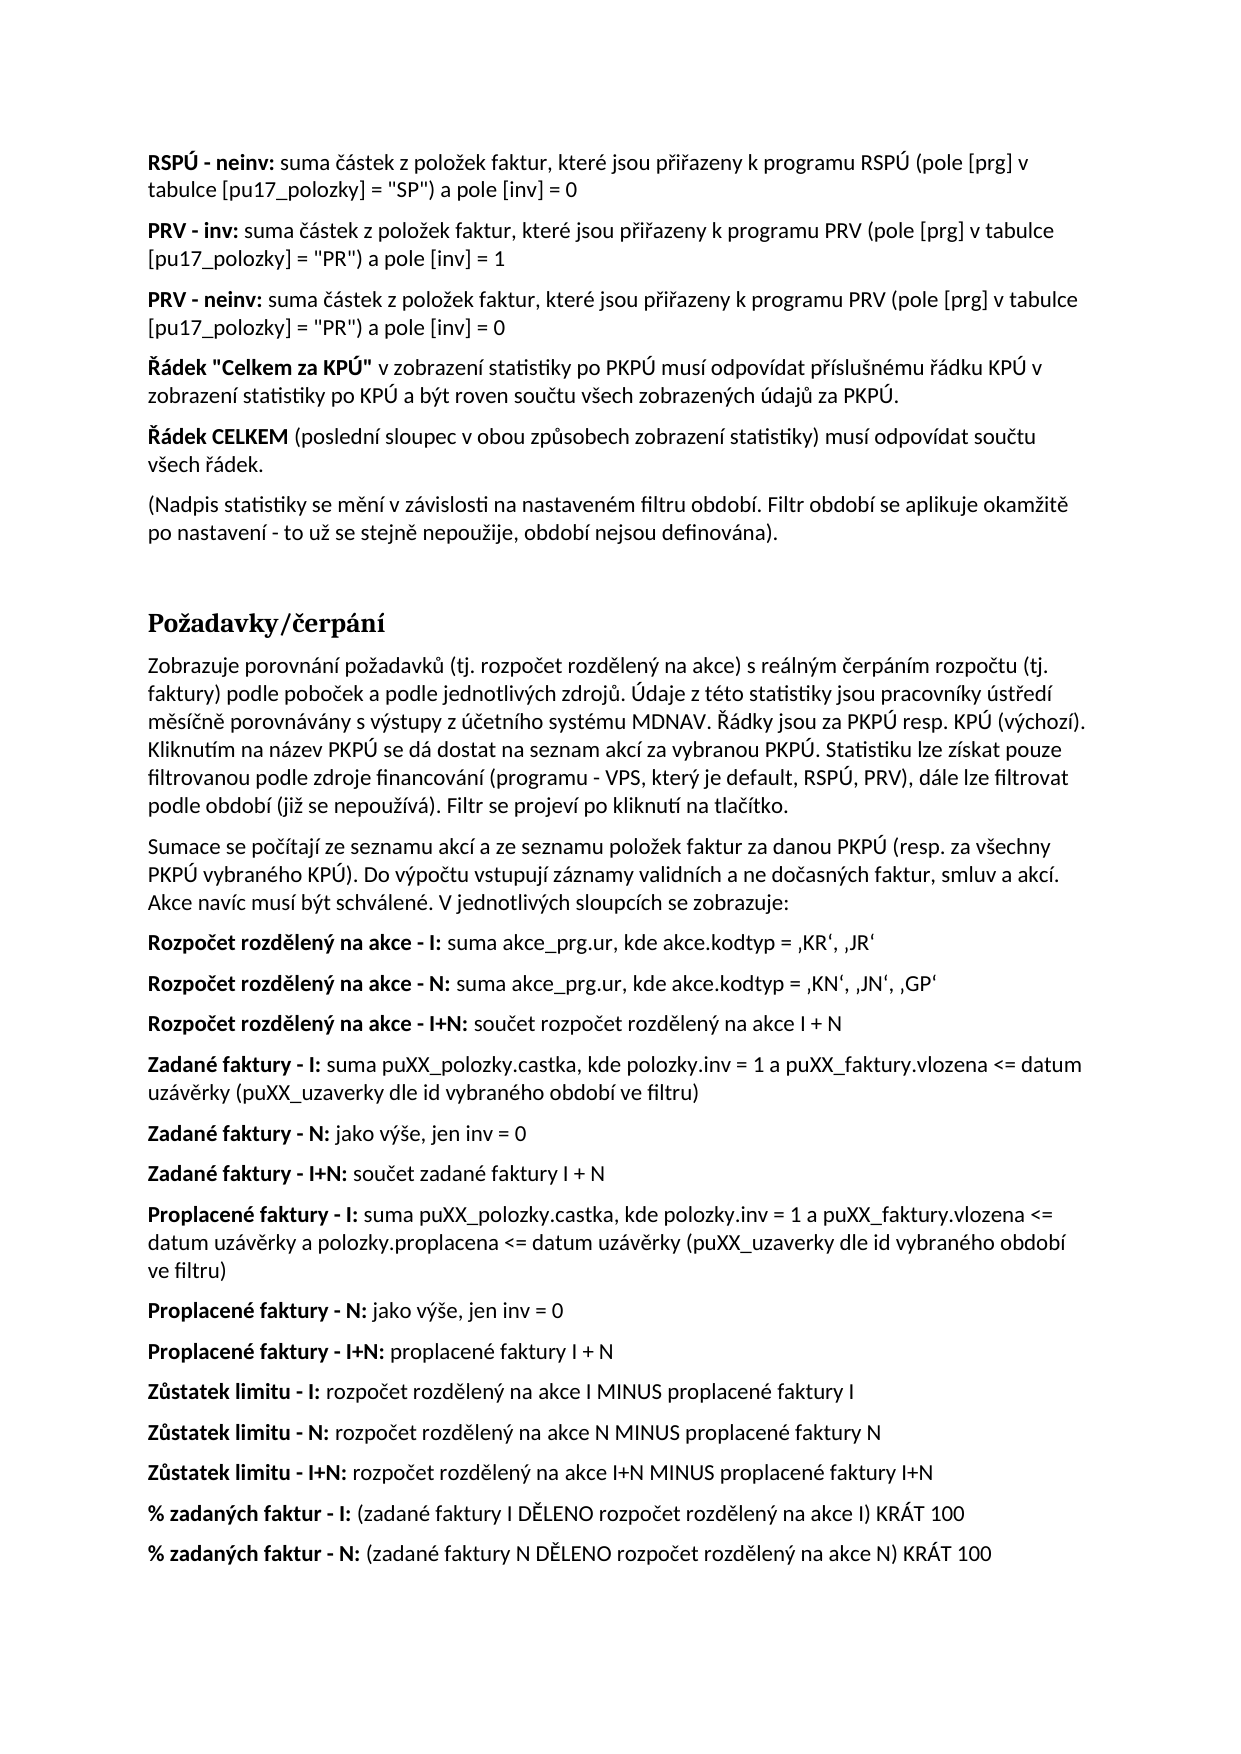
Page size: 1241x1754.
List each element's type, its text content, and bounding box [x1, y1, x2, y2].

text Zadané faktury - N: jako výše, jen inv = 0 [148, 1119, 1093, 1147]
text Rozpočet rozdělený na akce - I+N: součet rozpočet rozdělený na akce I + N [148, 1009, 1093, 1038]
text PRV - neinv: suma částek z položek faktur, které jsou přiřazeny k programu PRV (pole [prg] v tabulce [pu17_polozky] = "PR") a pole [inv] = 0 [148, 285, 1093, 341]
text Řádek "Celkem za KPÚ" v zobrazení statistiky po PKPÚ musí odpovídat příslušnému řádku KPÚ v zobrazení statistiky po KPÚ a být roven součtu všech zobrazených údajů za PKPÚ. [148, 353, 1093, 409]
text Zůstatek limitu - N: rozpočet rozdělený na akce N MINUS proplacené faktury N [148, 1418, 1093, 1446]
text Rozpočet rozdělený na akce - N: suma akce_prg.ur, kde akce.kodtyp = ‚KN‘, ‚JN‘, ‚GP‘ [148, 969, 1093, 997]
text Zadané faktury - I: suma puXX_polozky.castka, kde polozky.inv = 1 a puXX_faktury.vlozena <= datum uzávěrky (puXX_uzaverky dle id vybraného období ve filtru) [148, 1050, 1093, 1106]
text Zůstatek limitu - I+N: rozpočet rozdělený na akce I+N MINUS proplacené faktury I+N [148, 1458, 1093, 1486]
text Proplacené faktury - N: jako výše, jen inv = 0 [148, 1296, 1093, 1324]
text Proplacené faktury - I+N: proplacené faktury I + N [148, 1337, 1093, 1365]
text Řádek CELKEM (poslední sloupec v obou způsobech zobrazení statistiky) musí odpovídat součtu všech řádek. [148, 422, 1093, 478]
text Zůstatek limitu - I: rozpočet rozdělený na akce I MINUS proplacené faktury I [148, 1377, 1093, 1405]
text % zadaných faktur - I: (zadané faktury I DĚLENO rozpočet rozdělený na akce I) KRÁT 100 [148, 1499, 1093, 1527]
text Proplacené faktury - I: suma puXX_polozky.castka, kde polozky.inv = 1 a puXX_faktury.vlozena <= datum uzávěrky a polozky.proplacena <= datum uzávěrky (puXX_uzaverky dle id vybraného období ve filtru) [148, 1200, 1093, 1284]
text (Nadpis statistiky se mění v závislosti na nastaveném filtru období. Filtr období se aplikuje okamžitě po nastavení - to už se stejně nepoužije, období nejsou definována). [148, 490, 1093, 546]
text % zadaných faktur - N: (zadané faktury N DĚLENO rozpočet rozdělený na akce N) KRÁT 100 [148, 1539, 1093, 1567]
text Sumace se počítají ze seznamu akcí a ze seznamu položek faktur za danou PKPÚ (resp. za všechny PKPÚ vybraného KPÚ). Do výpočtu vstupují záznamy validních a ne dočasných faktur, smluv a akcí. Akce navíc musí být schválené. V jednotlivých sloupcích se zobrazuje: [148, 832, 1093, 916]
text Zobrazuje porovnání požadavků (tj. rozpočet rozdělený na akce) s reálným čerpáním rozpočtu (tj. faktury) podle poboček a podle jednotlivých zdrojů. Údaje z této statistiky jsou pracovníky ústředí měsíčně porovnávány s výstupy z účetního systému MDNAV. Řádky jsou za PKPÚ resp. KPÚ (výchozí). Kliknutím na název PKPÚ se dá dostat na seznam akcí za vybranou PKPÚ. Statistiku lze získat pouze filtrovanou podle zdroje financování (programu - VPS, který je default, RSPÚ, PRV), dále lze filtrovat podle období (již se nepoužívá). Filtr se projeví po kliknutí na tlačítko. [148, 651, 1093, 819]
subtitle Požadavky/čerpání [148, 608, 1093, 639]
text RSPÚ - neinv: suma částek z položek faktur, které jsou přiřazeny k programu RSPÚ (pole [prg] v tabulce [pu17_polozky] = "SP") a pole [inv] = 0 [148, 148, 1093, 204]
text PRV - inv: suma částek z položek faktur, které jsou přiřazeny k programu PRV (pole [prg] v tabulce [pu17_polozky] = "PR") a pole [inv] = 1 [148, 216, 1093, 272]
text Rozpočet rozdělený na akce - I: suma akce_prg.ur, kde akce.kodtyp = ‚KR‘, ‚JR‘ [148, 928, 1093, 957]
text Zadané faktury - I+N: součet zadané faktury I + N [148, 1159, 1093, 1187]
